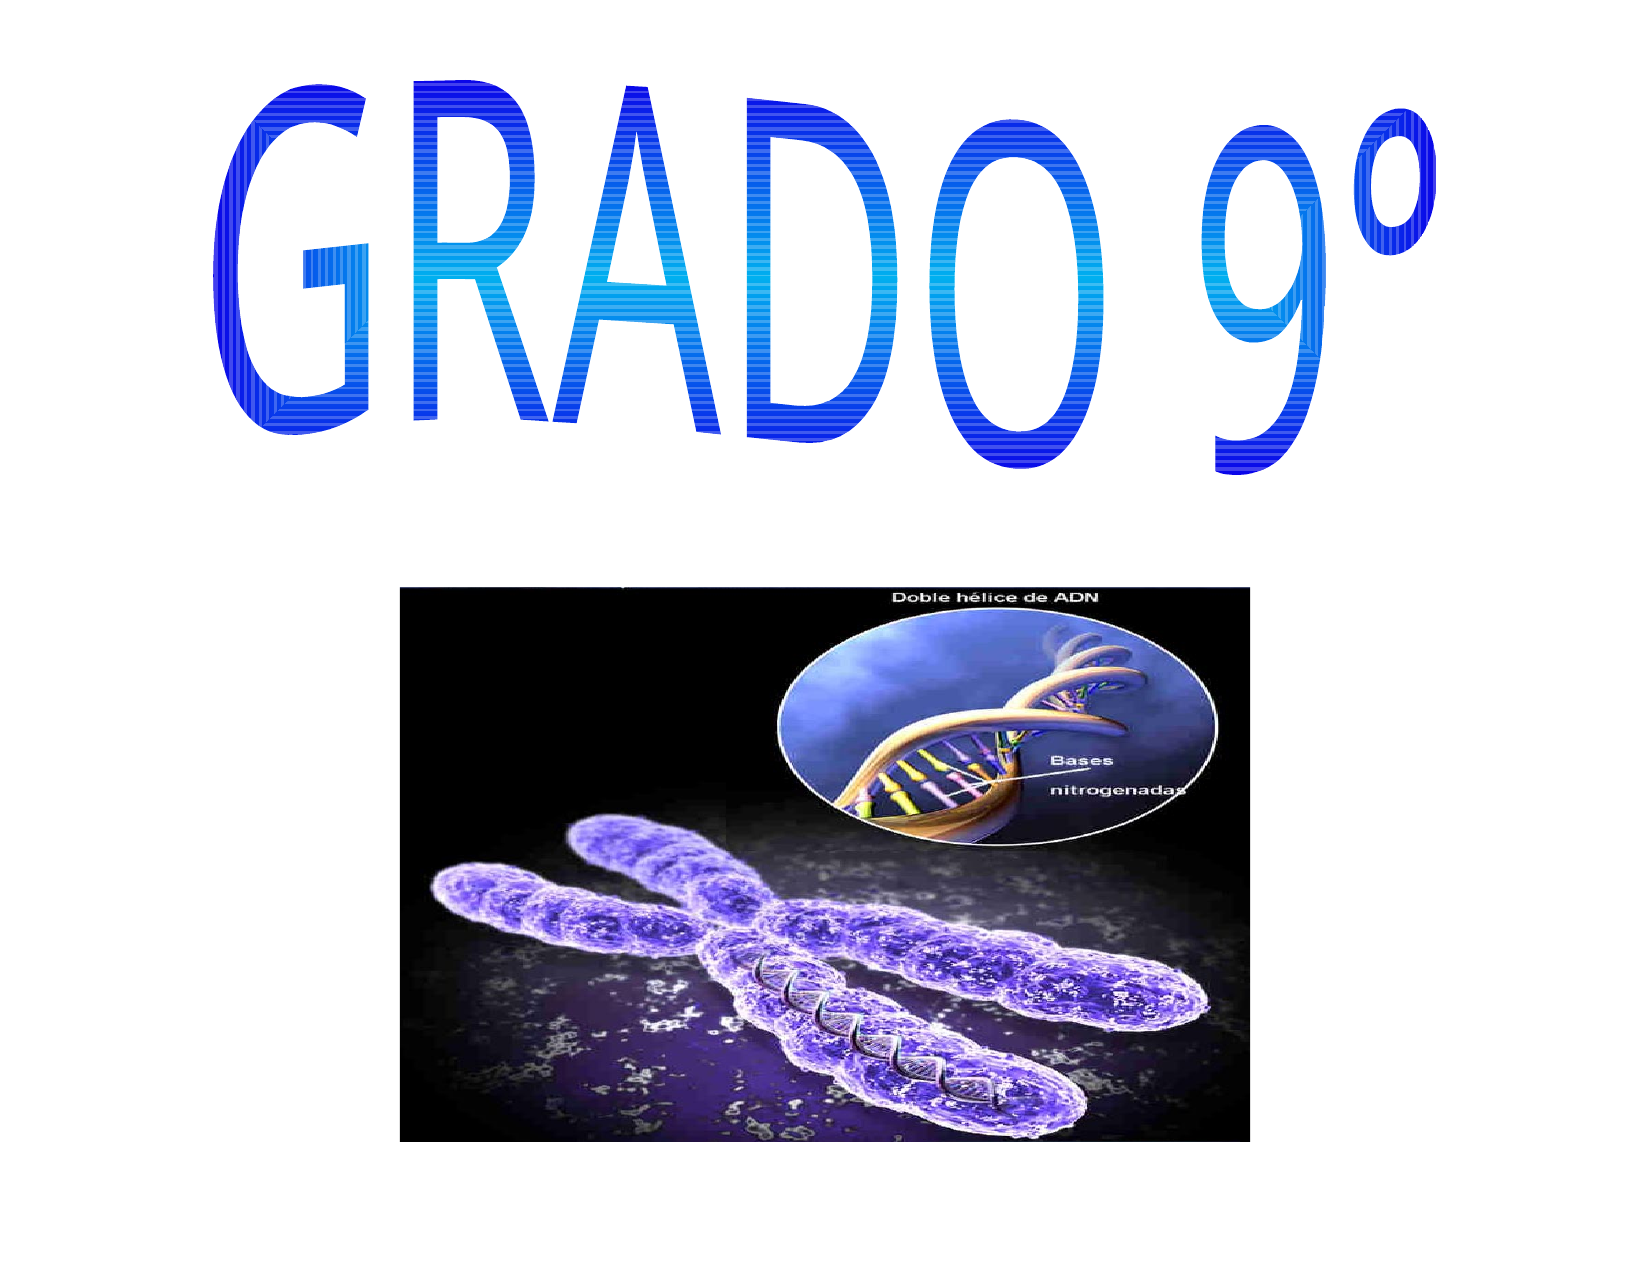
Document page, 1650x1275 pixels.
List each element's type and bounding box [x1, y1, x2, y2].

picture [399, 587, 1251, 1142]
